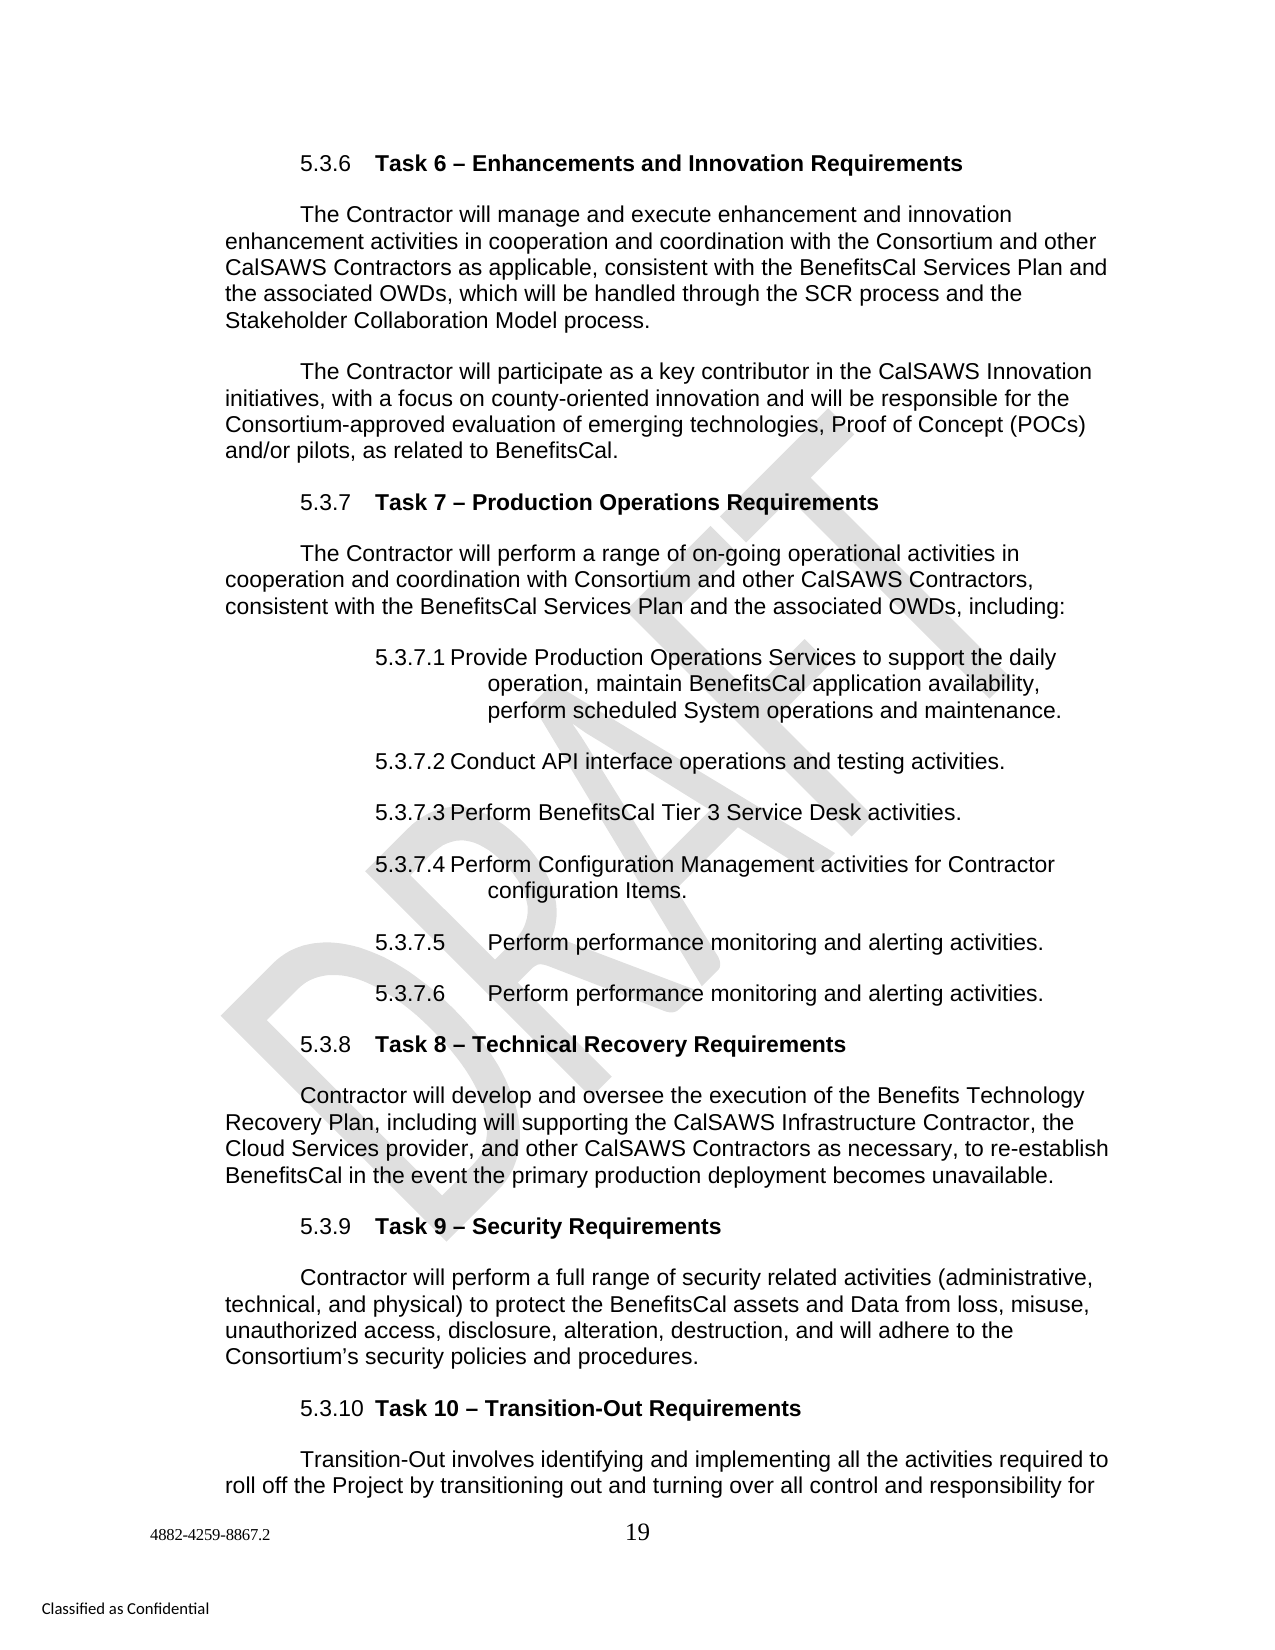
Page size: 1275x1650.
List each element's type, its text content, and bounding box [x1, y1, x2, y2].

text Task 6 – Enhancements and Innovation Requirements [300, 150, 1125, 176]
text The Contractor will perform a range of on-going operational activities in cooperation and coordination with Consortium and other CalSAWS Contractors, consistent with the BenefitsCal Services Plan and the associated OWDs, including: [225, 540, 1125, 619]
text Perform BenefitsCal Tier 3 Service Desk activities. [375, 799, 1125, 826]
text Provide Production Operations Services to support the daily operation, maintain BenefitsCal application availability, perform scheduled System operations and maintenance. [375, 644, 1125, 723]
text Task 8 – Technical Recovery Requirements [300, 1031, 1125, 1057]
text Task 10 – Transition-Out Requirements [300, 1395, 1125, 1421]
text The Contractor will participate as a key contributor in the CalSAWS Innovation initiatives, with a focus on county-oriented innovation and will be responsible for the Consortium-approved evaluation of emerging technologies, Proof of Concept (POCs) and/or pilots, as related to BenefitsCal. [225, 358, 1125, 463]
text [225, 1446, 1125, 1499]
text The Contractor will manage and execute enhancement and innovation enhancement activities in cooperation and coordination with the Consortium and other CalSAWS Contractors as applicable, consistent with the BenefitsCal Services Plan and the associated OWDs, which will be handled through the SCR process and the Stakeholder Collaboration Model process. [225, 201, 1125, 333]
text Task 7 – Production Operations Requirements [300, 488, 1125, 515]
text Perform Configuration Management activities for Contractor configuration Items. [375, 851, 1125, 903]
text Conduct API interface operations and testing activities. [375, 748, 1125, 774]
text Perform performance monitoring and alerting activities. [375, 980, 1125, 1006]
text Contractor will develop and oversee the execution of the Benefits Technology Recovery Plan, including will supporting the CalSAWS Infrastructure Contractor, the Cloud Services provider, and other CalSAWS Contractors as necessary, to re-establish BenefitsCal in the event the primary production deployment becomes unavailable. [225, 1082, 1125, 1188]
text Task 9 – Security Requirements [300, 1213, 1125, 1239]
text Perform performance monitoring and alerting activities. [375, 928, 1125, 955]
text Contractor will perform a full range of security related activities (administrative, technical, and physical) to protect the BenefitsCal assets and Data from loss, misuse, unauthorized access, disclosure, alteration, destruction, and will adhere to the Consortium’s security policies and procedures. [225, 1264, 1125, 1370]
